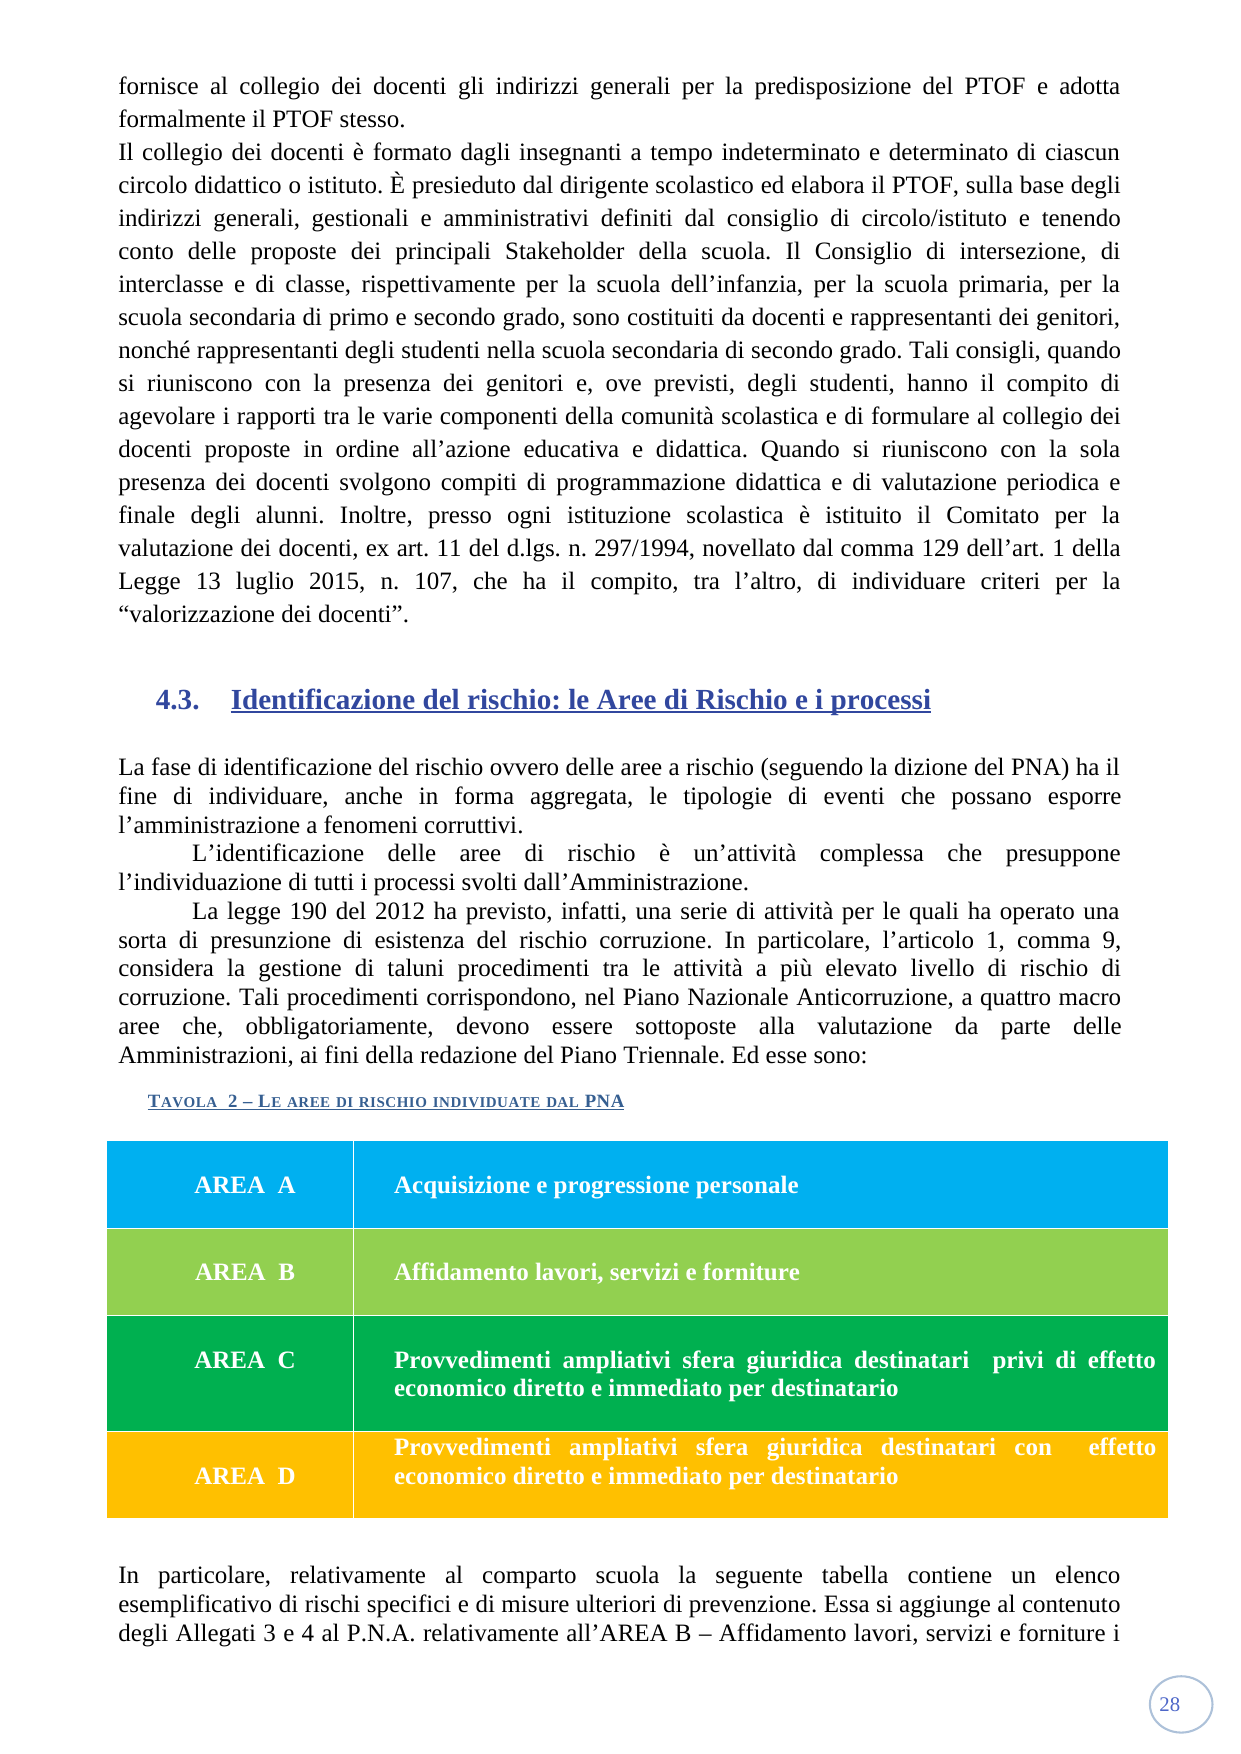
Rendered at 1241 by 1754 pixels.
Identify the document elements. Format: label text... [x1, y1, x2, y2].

table_cell Provvedimenti ampliativi sfera giuridica destinatari con effetto economico diretto e immediato per destinatario [354, 1432, 1168, 1518]
text L’identificazione delle aree di rischio è un’attività complessa che presuppone l’individuazione di tutti i processi svolti dall’Amministrazione. [118, 838, 1122, 896]
table_header Acquisizione e progressione personale [354, 1141, 1168, 1228]
table_cell AREA D [107, 1432, 353, 1518]
table_cell Affidamento lavori, servizi e forniture [354, 1229, 1168, 1315]
text Tavola 2 – Le aree di rischio individuate dal PNA [148, 1090, 1117, 1112]
table_cell AREA C [107, 1316, 353, 1431]
text Il collegio dei docenti è formato dagli insegnanti a tempo indeterminato e determinato di ciascun circolo didattico o istituto. È presieduto dal dirigente scolastico ed elabora il PTOF, sulla base degli indirizzi generali, gestionali e amministrativi definiti dal consiglio di circolo/istituto e tenendo conto delle proposte dei principali Stakeholder della scuola. Il Consiglio di intersezione, di interclasse e di classe, rispettivamente per la scuola dell’infanzia, per la scuola primaria, per la scuola secondaria di primo e secondo grado, sono costituiti da docenti e rappresentanti dei genitori, nonché rappresentanti degli studenti nella scuola secondaria di secondo grado. Tali consigli, quando si riuniscono con la presenza dei genitori e, ove previsti, degli studenti, hanno il compito di agevolare i rapporti tra le varie componenti della comunità scolastica e di formulare al collegio dei docenti proposte in ordine all’azione educativa e didattica. Quando si riuniscono con la sola presenza dei docenti svolgono compiti di programmazione didattica e di valutazione periodica e finale degli alunni. Inoltre, presso ogni istituzione scolastica è istituito il Comitato per la valutazione dei docenti, ex art. 11 del d.lgs. n. 297/1994, novellato dal comma 129 dell’art. 1 della Legge 13 luglio 2015, n. 107, che ha il compito, tra l’altro, di individuare criteri per la “valorizzazione dei docenti”. [118, 137, 1122, 628]
subtitle Identificazione del rischio: le Aree di Rischio e i processi [156, 682, 1122, 716]
text La fase di identificazione del rischio ovvero delle aree a rischio (seguendo la dizione del PNA) ha il fine di individuare, anche in forma aggregata, le tipologie di eventi che possano esporre l’amministrazione a fenomeni corruttivi. [118, 752, 1122, 838]
table_header AREA A [107, 1141, 353, 1228]
text La legge 190 del 2012 ha previsto, infatti, una serie di attività per le quali ha operato una sorta di presunzione di esistenza del rischio corruzione. In particolare, l’articolo 1, comma 9, considera la gestione di taluni procedimenti tra le attività a più elevato livello di rischio di corruzione. Tali procedimenti corrispondono, nel Piano Nazionale Anticorruzione, a quattro macro aree che, obbligatoriamente, devono essere sottoposte alla valutazione da parte delle Amministrazioni, ai fini della redazione del Piano Triennale. Ed esse sono: [118, 896, 1122, 1068]
table_cell Provvedimenti ampliativi sfera giuridica destinatari privi di effetto economico diretto e immediato per destinatario [354, 1316, 1168, 1431]
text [118, 71, 1122, 133]
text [118, 1561, 1122, 1647]
table_cell AREA B [107, 1229, 353, 1315]
